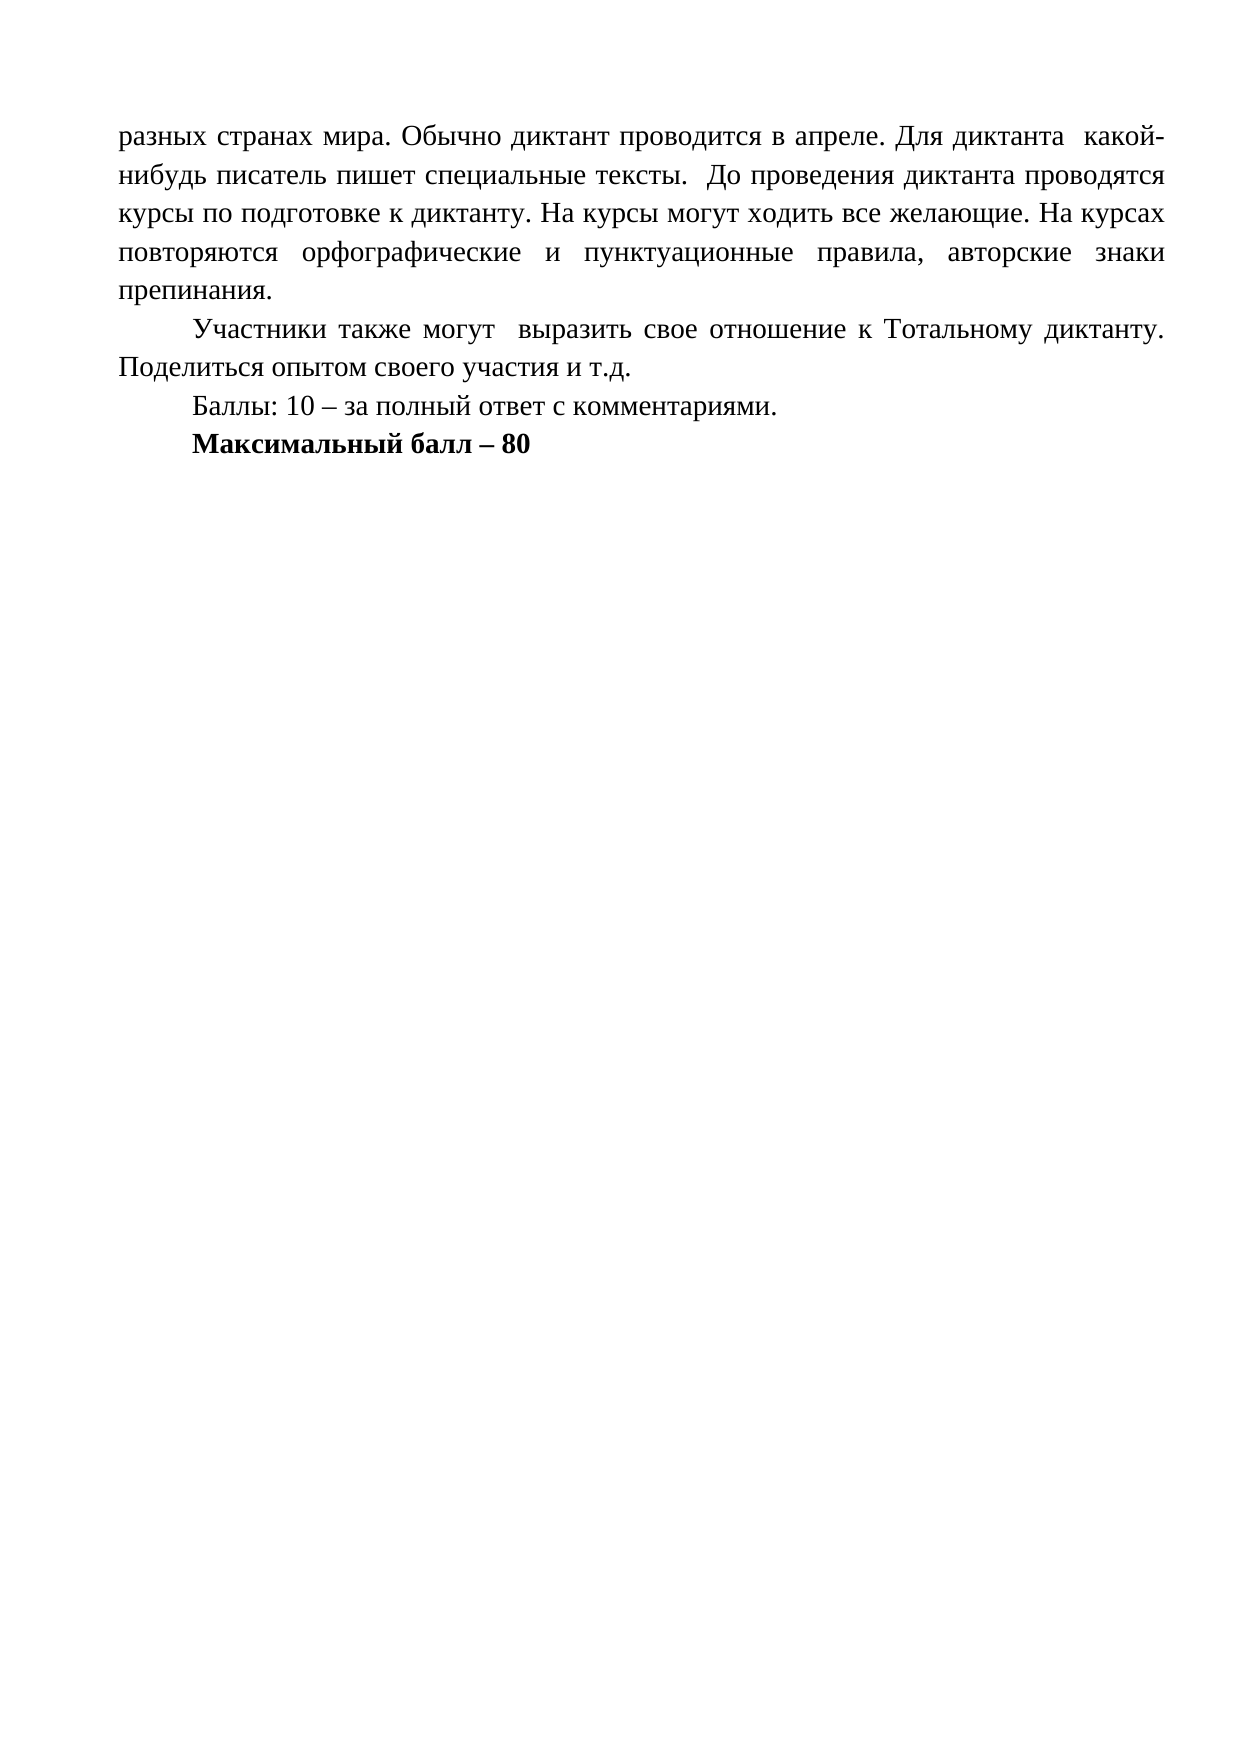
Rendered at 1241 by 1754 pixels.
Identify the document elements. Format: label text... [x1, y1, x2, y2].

text Участники также могут выразить свое отношение к Тотальному диктанту. Поделиться опытом своего участия и т.д. [118, 311, 1166, 383]
text Баллы: 10 – за полный ответ с комментариями. [118, 388, 1166, 422]
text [118, 118, 1166, 306]
text Максимальный балл – 80 [118, 427, 1166, 460]
